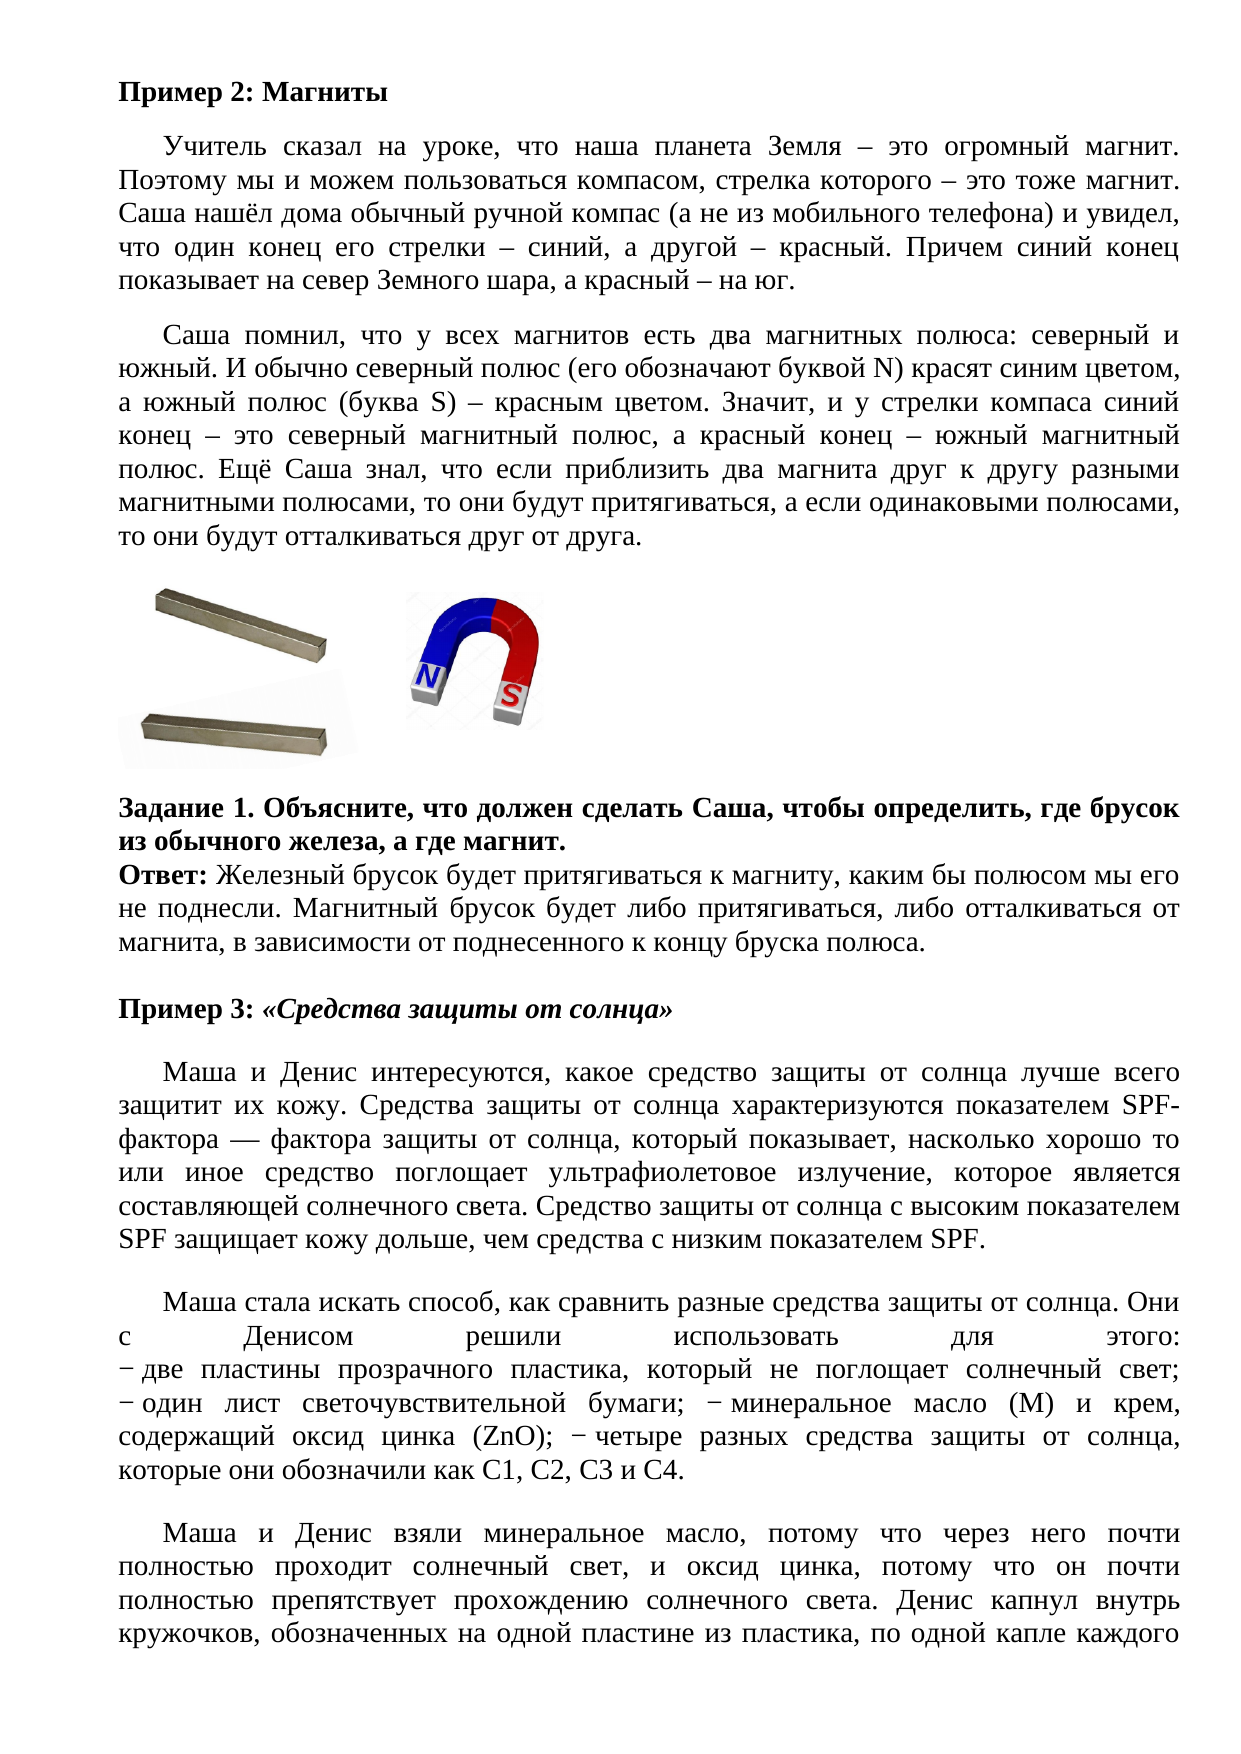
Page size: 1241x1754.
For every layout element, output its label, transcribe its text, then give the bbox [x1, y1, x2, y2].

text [118, 1515, 1181, 1649]
text Задание 1. Объясните, что должен сделать Саша, чтобы определить, где брусок из обычного железа, а где магнит. [118, 790, 1181, 857]
text Маша и Денис интересуются, какое средство защиты от солнца лучше всего защитит их кожу. Средства защиты от солнца характеризуются показателем SPF-фактора — фактора защиты от солнца, который показывает, насколько хорошо то или иное средство поглощает ультрафиолетовое излучение, которое является составляющей солнечного света. Средство защиты от солнца с высоким показателем SPF защищает кожу дольше, чем средства с низким показателем SPF. [118, 1054, 1181, 1255]
text Маша стала искать способ, как сравнить разные средства защиты от солнца. Они с Денисом решили использовать для этого: − две пластины прозрачного пластика, который не поглощает солнечный свет; − один лист светочувствительной бумаги; − минеральное масло (M) и крем, содержащий оксид цинка (ZnO); − четыре разных средства защиты от солнца, которые они обозначили как С1, С2, С3 и С4. [118, 1284, 1181, 1486]
text Ответ: Железный брусок будет притягиваться к магниту, каким бы полюсом мы его не поднесли. Магнитный брусок будет либо притягиваться, либо отталкиваться от магнита, в зависимости от поднесенного к концу бруска полюса. [118, 857, 1181, 958]
picture [118, 572, 546, 769]
text Пример 3: «Средства защиты от солнца» [118, 991, 1181, 1025]
text Саша помнил, что у всех магнитов есть два магнитных полюса: северный и южный. И обычно северный полюс (его обозначают буквой N) красят синим цветом, а южный полюс (буква S) – красным цветом. Значит, и у стрелки компаса синий конец – это северный магнитный полюс, а красный конец – южный магнитный полюс. Ещё Саша знал, что если приблизить два магнита друг к другу разными магнитными полюсами, то они будут притягиваться, а если одинаковыми полюсами, то они будут отталкиваться друг от друга. [118, 317, 1181, 552]
text Учитель сказал на уроке, что наша планета Земля – это огромный магнит. Поэтому мы и можем пользоваться компасом, стрелка которого – это тоже магнит. Саша нашёл дома обычный ручной компас (а не из мобильного телефона) и увидел, что один конец его стрелки – синий, а другой – красный. Причем синий конец показывает на север Земного шара, а красный – на юг. [118, 128, 1181, 296]
text Пример 2: Магниты [118, 74, 1181, 107]
